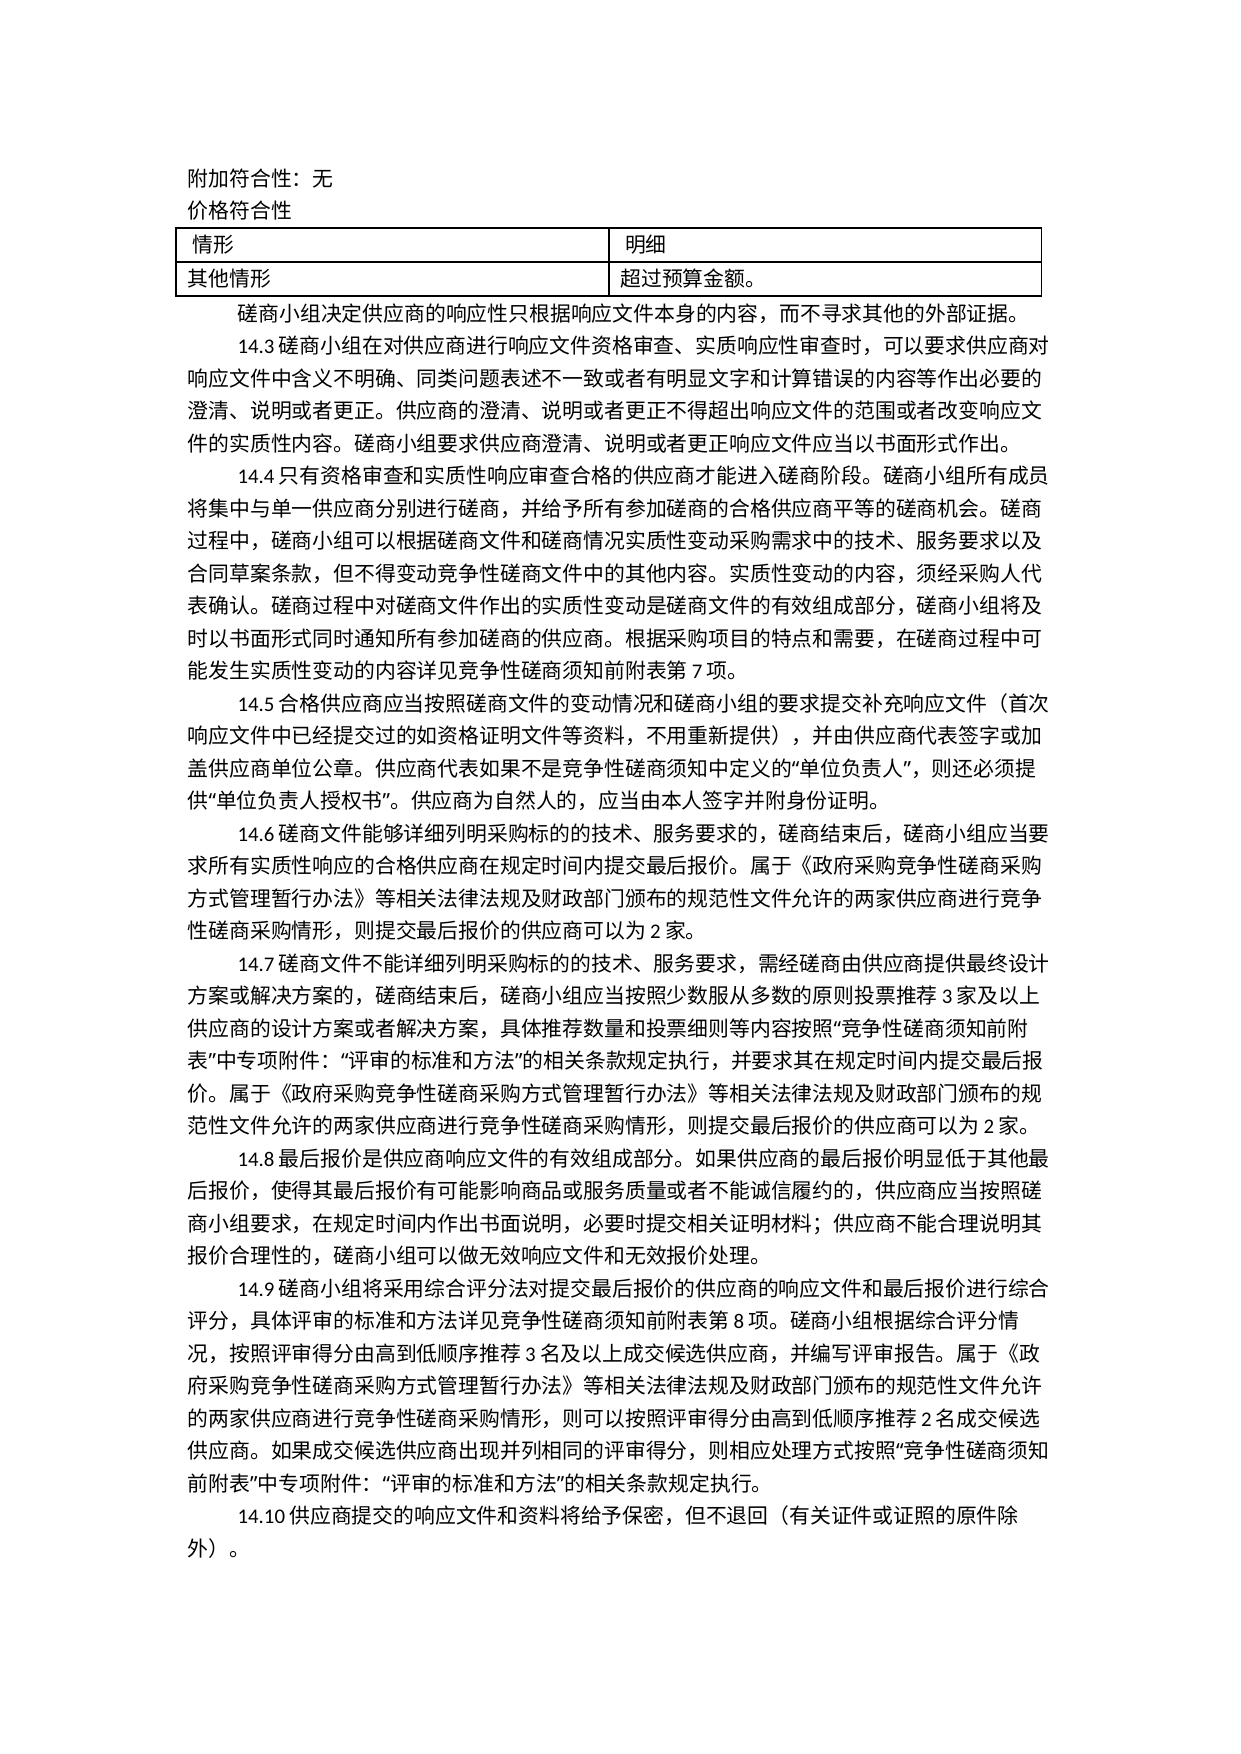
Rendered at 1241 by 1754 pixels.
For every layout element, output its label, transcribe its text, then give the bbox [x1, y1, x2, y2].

text 14.5合格供应商应当按照磋商文件的变动情况和磋商小组的要求提交补充响应文件（首次响应文件中已经提交过的如资格证明文件等资料，不用重新提供），并由供应商代表签字或加盖供应商单位公章。供应商代表如果不是竞争性磋商须知中定义的“单位负责人”，则还必须提供“单位负责人授权书”。供应商为自然人的，应当由本人签字并附身份证明。 [187, 687, 1053, 817]
table_header 情形 [177, 229, 608, 261]
table_header 明细 [610, 229, 1041, 261]
text 14.7磋商文件不能详细列明采购标的的技术、服务要求，需经磋商由供应商提供最终设计方案或解决方案的，磋商结束后，磋商小组应当按照少数服从多数的原则投票推荐3家及以上供应商的设计方案或者解决方案，具体推荐数量和投票细则等内容按照“竞争性磋商须知前附表”中专项附件：“评审的标准和方法”的相关条款规定执行，并要求其在规定时间内提交最后报价。属于《政府采购竞争性磋商采购方式管理暂行办法》等相关法律法规及财政部门颁布的规范性文件允许的两家供应商进行竞争性磋商采购情形，则提交最后报价的供应商可以为2家。 [187, 947, 1053, 1142]
text 14.8最后报价是供应商响应文件的有效组成部分。如果供应商的最后报价明显低于其他最后报价，使得其最后报价有可能影响商品或服务质量或者不能诚信履约的，供应商应当按照磋商小组要求，在规定时间内作出书面说明，必要时提交相关证明材料；供应商不能合理说明其报价合理性的，磋商小组可以做无效响应文件和无效报价处理。 [187, 1142, 1053, 1272]
text 附加符合性：无 [187, 162, 1053, 194]
text 磋商小组决定供应商的响应性只根据响应文件本身的内容，而不寻求其他的外部证据。 [187, 297, 1053, 329]
text 价格符合性 [187, 194, 1053, 227]
text 14.9磋商小组将采用综合评分法对提交最后报价的供应商的响应文件和最后报价进行综合评分，具体评审的标准和方法详见竞争性磋商须知前附表第8项。磋商小组根据综合评分情况，按照评审得分由高到低顺序推荐3名及以上成交候选供应商，并编写评审报告。属于《政府采购竞争性磋商采购方式管理暂行办法》等相关法律法规及财政部门颁布的规范性文件允许的两家供应商进行竞争性磋商采购情形，则可以按照评审得分由高到低顺序推荐2名成交候选供应商。如果成交候选供应商出现并列相同的评审得分，则相应处理方式按照“竞争性磋商须知前附表”中专项附件：“评审的标准和方法”的相关条款规定执行。 [187, 1272, 1053, 1499]
table_cell 超过预算金额。 [610, 263, 1041, 295]
text 14.10供应商提交的响应文件和资料将给予保密，但不退回（有关证件或证照的原件除外）。 [187, 1499, 1053, 1564]
table_cell 其他情形 [177, 263, 608, 295]
text 14.4只有资格审查和实质性响应审查合格的供应商才能进入磋商阶段。磋商小组所有成员将集中与单一供应商分别进行磋商，并给予所有参加磋商的合格供应商平等的磋商机会。磋商过程中，磋商小组可以根据磋商文件和磋商情况实质性变动采购需求中的技术、服务要求以及合同草案条款，但不得变动竞争性磋商文件中的其他内容。实质性变动的内容，须经采购人代表确认。磋商过程中对磋商文件作出的实质性变动是磋商文件的有效组成部分，磋商小组将及时以书面形式同时通知所有参加磋商的供应商。根据采购项目的特点和需要，在磋商过程中可能发生实质性变动的内容详见竞争性磋商须知前附表第7项。 [187, 459, 1053, 687]
text 14.3磋商小组在对供应商进行响应文件资格审查、实质响应性审查时，可以要求供应商对响应文件中含义不明确、同类问题表述不一致或者有明显文字和计算错误的内容等作出必要的澄清、说明或者更正。供应商的澄清、说明或者更正不得超出响应文件的范围或者改变响应文件的实质性内容。磋商小组要求供应商澄清、说明或者更正响应文件应当以书面形式作出。 [187, 329, 1053, 459]
text 14.6磋商文件能够详细列明采购标的的技术、服务要求的，磋商结束后，磋商小组应当要求所有实质性响应的合格供应商在规定时间内提交最后报价。属于《政府采购竞争性磋商采购方式管理暂行办法》等相关法律法规及财政部门颁布的规范性文件允许的两家供应商进行竞争性磋商采购情形，则提交最后报价的供应商可以为2家。 [187, 817, 1053, 947]
